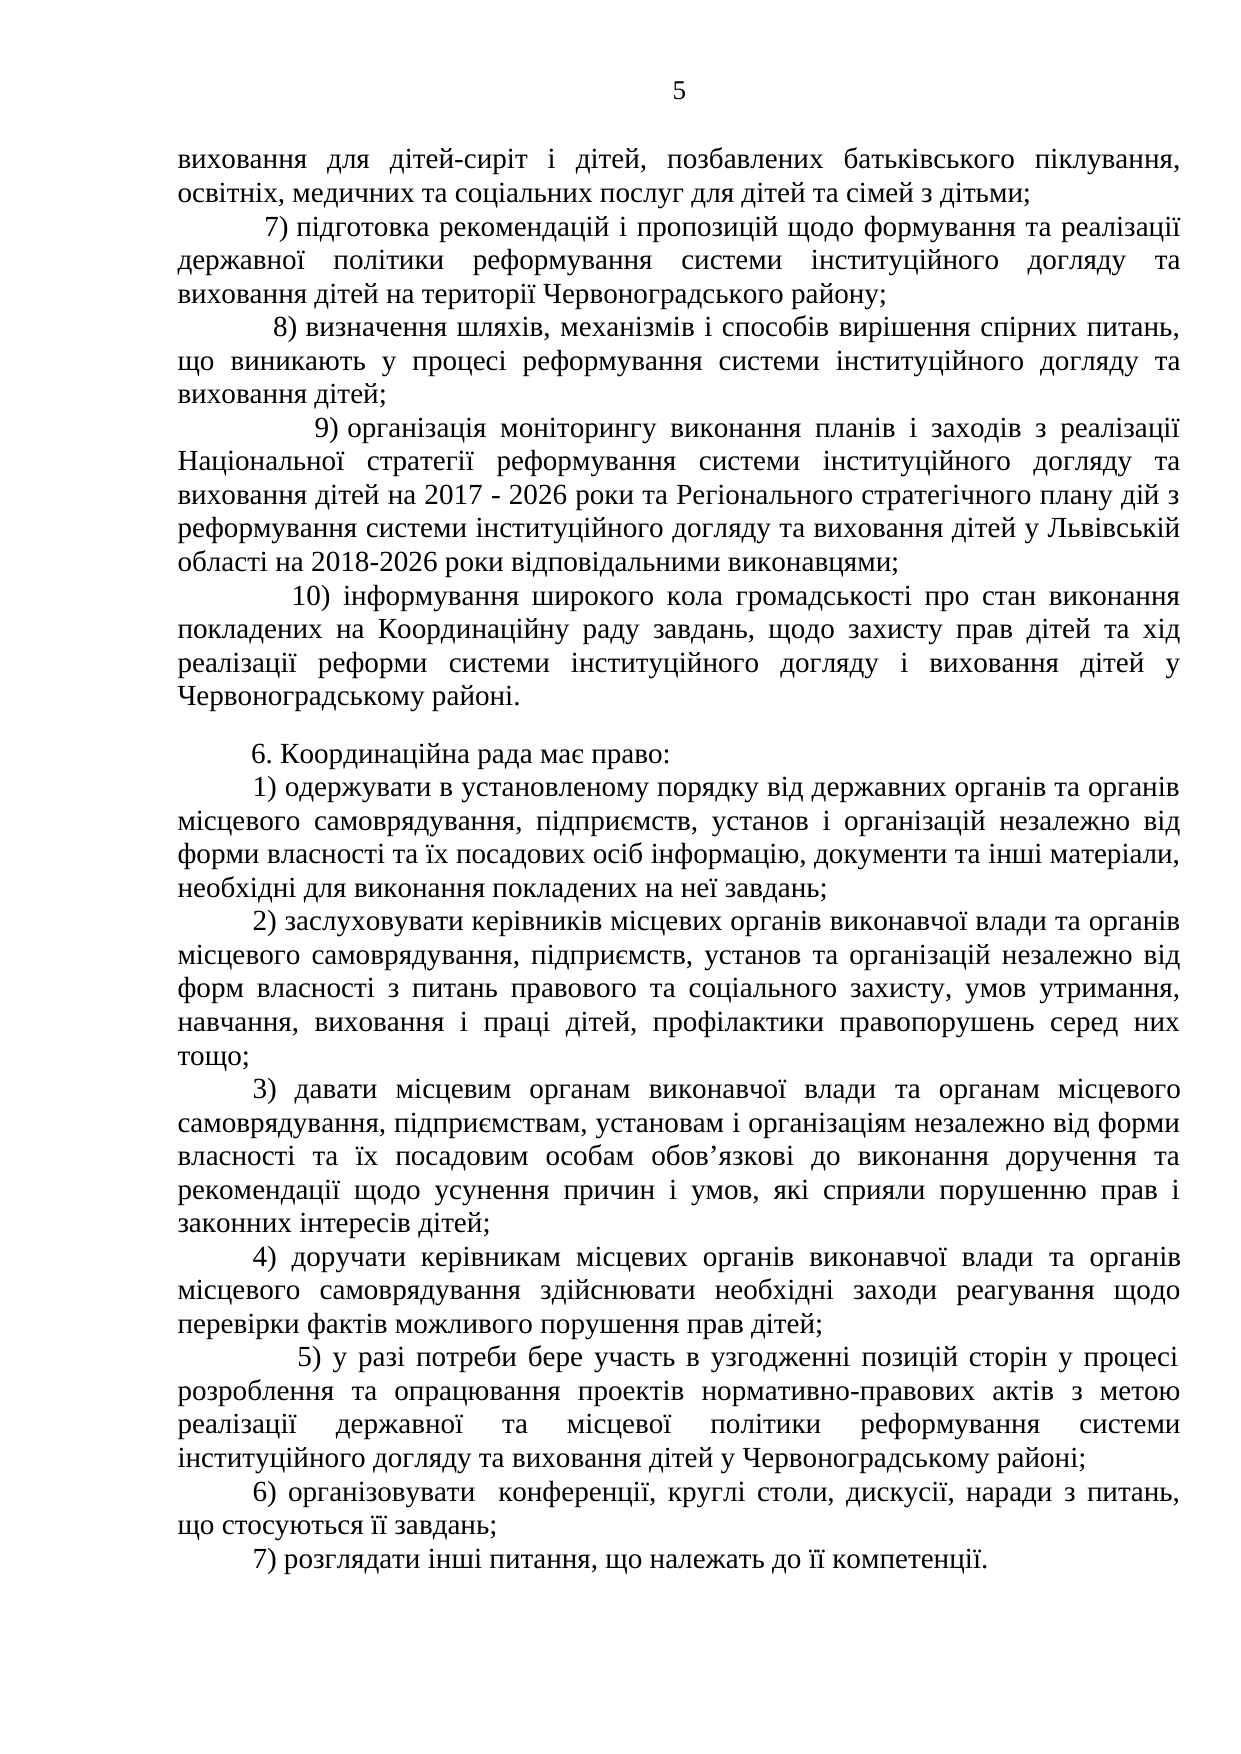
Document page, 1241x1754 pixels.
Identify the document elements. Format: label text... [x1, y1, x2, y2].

text 7) розглядати інші питання, що належать до її компетенції. [177, 1541, 1181, 1574]
text 3) давати місцевим органам виконавчої влади та органам місцевого самоврядування, підприємствам, установам і організаціям незалежно від форми власності та їх посадовим особам обов’язкові до виконання доручення та рекомендації щодо усунення причин і умов, які сприяли порушенню прав і законних інтересів дітей; [177, 1071, 1181, 1239]
text 2) заслуховувати керівників місцевих органів виконавчої влади та органів місцевого самоврядування, підприємств, установ та організацій незалежно від форм власності з питань правового та соціального захисту, умов утримання, навчання, виховання і праці дітей, профілактики правопорушень серед них тощо; [177, 903, 1181, 1071]
text 1) одержувати в установленому порядку від державних органів та органів місцевого самоврядування, підприємств, установ і організацій незалежно від форми власності та їх посадових осіб інформацію, документи та інші матеріали, необхідні для виконання покладених на неї завдань; [177, 769, 1181, 903]
text 4) доручати керівникам місцевих органів виконавчої влади та органів місцевого самоврядування здійснювати необхідні заходи реагування щодо перевірки фактів можливого порушення прав дітей; [177, 1239, 1181, 1339]
text 6) організовувати конференції, круглі столи, дискусії, наради з питань, що стосуються її завдань; [177, 1474, 1181, 1541]
text 10) інформування широкого кола громадськості про стан виконання покладених на Координаційну раду завдань, щодо захисту прав дітей та хід реалізації реформи системи інституційного догляду і виховання дітей у Червоноградському районі. [177, 578, 1181, 712]
text 5) у разі потреби бере участь в узгодженні позицій сторін у процесі розроблення та опрацювання проектів нормативно-правових актів з метою реалізації державної та місцевої політики реформування системи інституційного догляду та виховання дітей у Червоноградському районі; [177, 1339, 1181, 1474]
text 9) організація моніторингу виконання планів і заходів з реалізації Національної стратегії реформування системи інституційного догляду та виховання дітей на 2017 - 2026 роки та Регіонального стратегічного плану дій з реформування системи інституційного догляду та виховання дітей у Львівській області на 2018-2026 роки відповідальними виконавцями; [177, 410, 1181, 578]
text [177, 142, 1181, 209]
text 6. Координаційна рада має право: [177, 736, 1181, 769]
text 8) визначення шляхів, механізмів і способів вирішення спірних питань, що виникають у процесі реформування системи інституційного догляду та виховання дітей; [177, 309, 1181, 410]
text 7) підготовка рекомендацій і пропозицій щодо формування та реалізації державної політики реформування системи інституційного догляду та виховання дітей на території Червоноградського району; [177, 209, 1181, 309]
